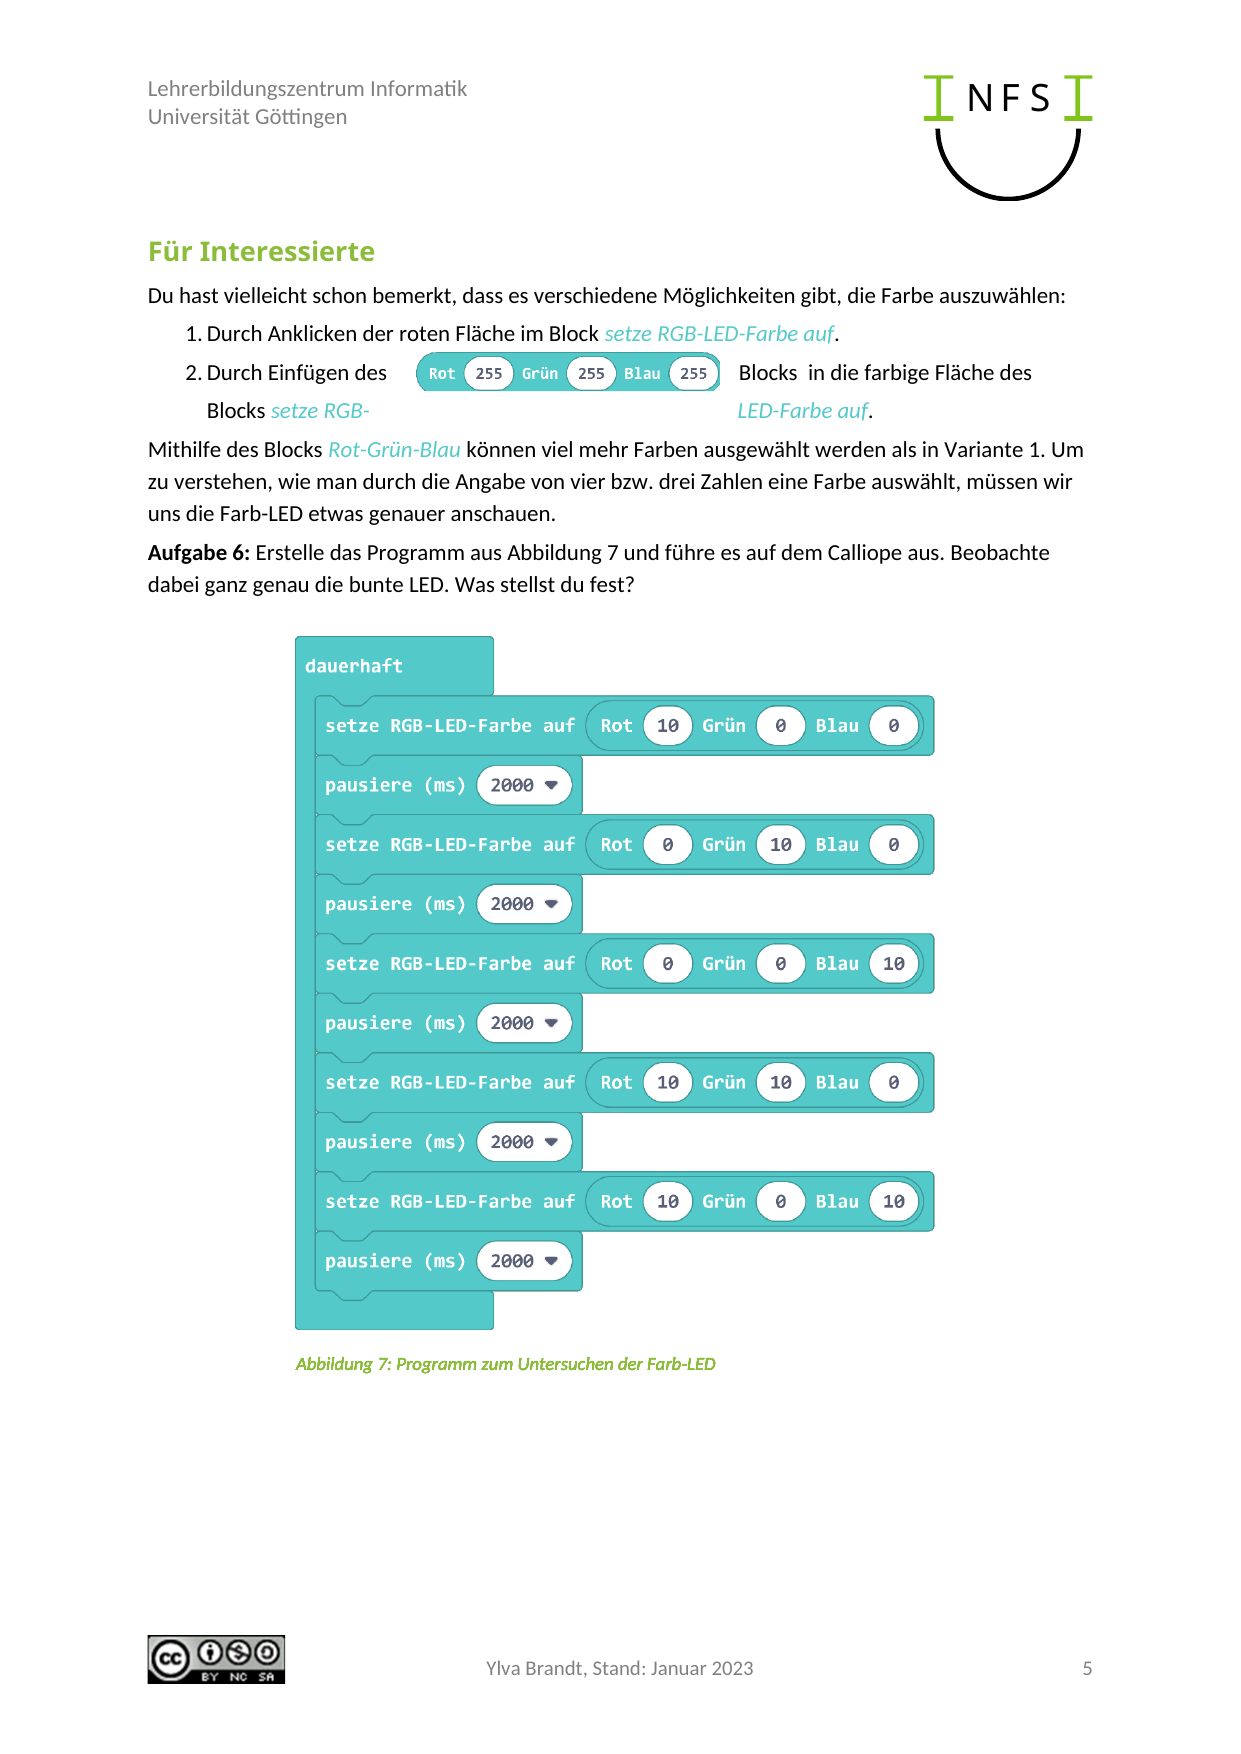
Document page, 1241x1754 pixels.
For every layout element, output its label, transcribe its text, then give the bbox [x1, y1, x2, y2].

list Mithilfe des Blocks Rot-Grün-Blau können viel mehr Farben ausgewählt werden als in Variante 1. Um zu verstehen, wie man durch die Angabe von vier bzw. drei Zahlen eine Farbe auswählt, müssen wir uns die Farb-LED etwas genauer anschauen. [148, 435, 1093, 527]
subtitle Für Interessierte [148, 232, 1093, 269]
picture [413, 350, 720, 391]
list Durch Einfügen des Blocks in die farbige Fläche des [185, 358, 417, 386]
picture [147, 1635, 286, 1684]
list Blocks setze RGB-LED-Farbe auf. [207, 396, 1093, 424]
picture [295, 636, 945, 1330]
list Durch Anklicken der roten Fläche im Block setze RGB-LED-Farbe auf. [185, 319, 1093, 347]
list Durch Einfügen des Blocks in die farbige Fläche des [719, 358, 1093, 386]
list Du hast vielleicht schon bemerkt, dass es verschiedene Möglichkeiten gibt, die Farbe auszuwählen: [148, 281, 1093, 309]
list Aufgabe 6: Erstelle das Programm aus Abbildung 7 und führe es auf dem Calliope aus. Beobachte dabei ganz genau die bunte LED. Was stellst du fest? [148, 538, 1093, 598]
